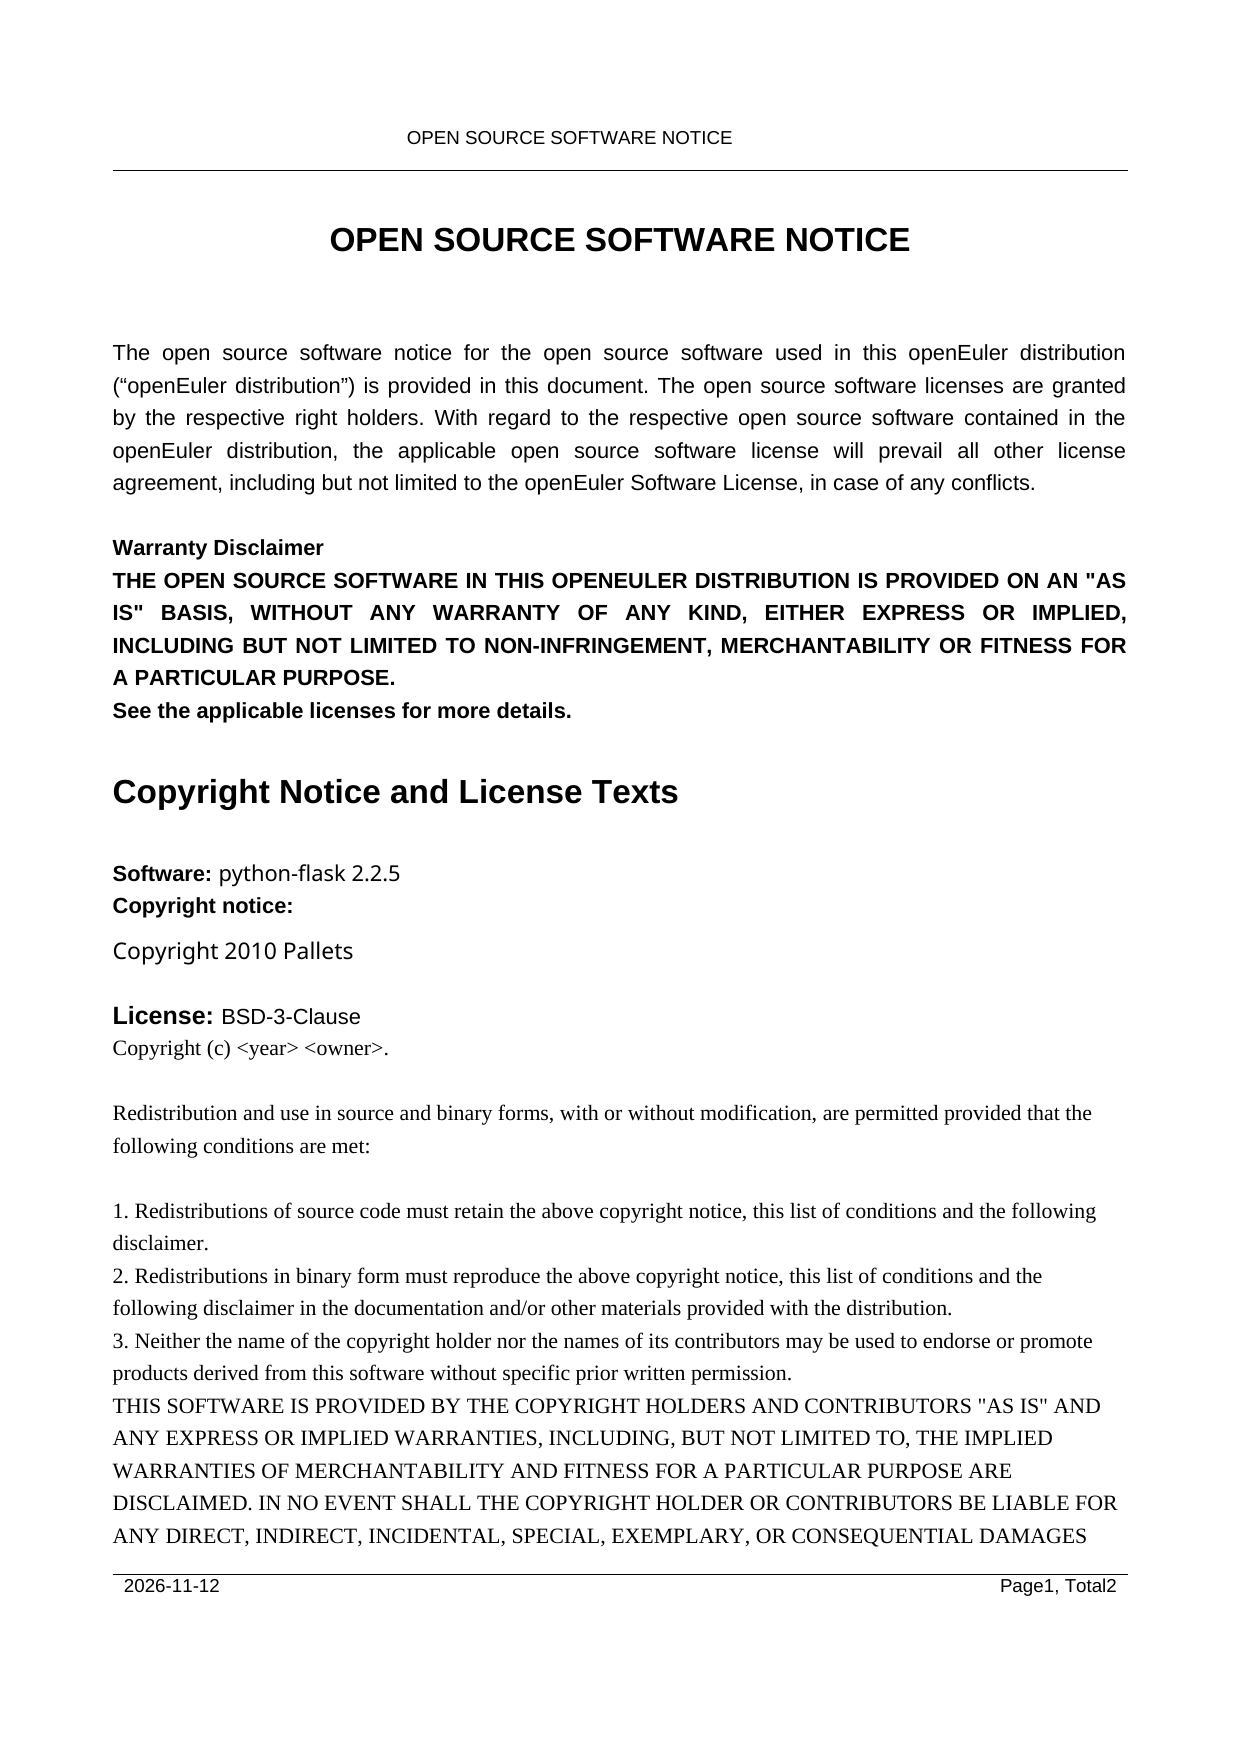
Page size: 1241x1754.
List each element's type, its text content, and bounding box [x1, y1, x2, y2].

text Copyright notice: [112, 889, 1128, 921]
text Copyright 2010 Pallets [112, 934, 1128, 999]
text License: BSD-3-Clause [112, 999, 1128, 1031]
title Software: python-flask 2.2.5 [112, 856, 1128, 889]
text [112, 1031, 1128, 1551]
text The open source software notice for the open source software used in this openEuler distribution (“openEuler distribution”) is provided in this document. The open source software licenses are granted by the respective right holders. With regard to the respective open source software contained in the openEuler distribution, the applicable open source software license will prevail all other license agreement, including but not limited to the openEuler Software License, in case of any conflicts. [112, 336, 1128, 499]
text THE OPEN SOURCE SOFTWARE IN THIS OPENEULER DISTRIBUTION IS PROVIDED ON AN "AS IS" BASIS, WITHOUT ANY WARRANTY OF ANY KIND, EITHER EXPRESS OR IMPLIED, INCLUDING BUT NOT LIMITED TO NON-INFRINGEMENT, MERCHANTABILITY OR FITNESS FOR A PARTICULAR PURPOSE. See the applicable licenses for more details. [112, 564, 1128, 726]
text OPEN SOURCE SOFTWARE NOTICE [112, 206, 1128, 271]
text Warranty Disclaimer [112, 531, 1128, 564]
text Copyright Notice and License Texts [112, 759, 1128, 824]
